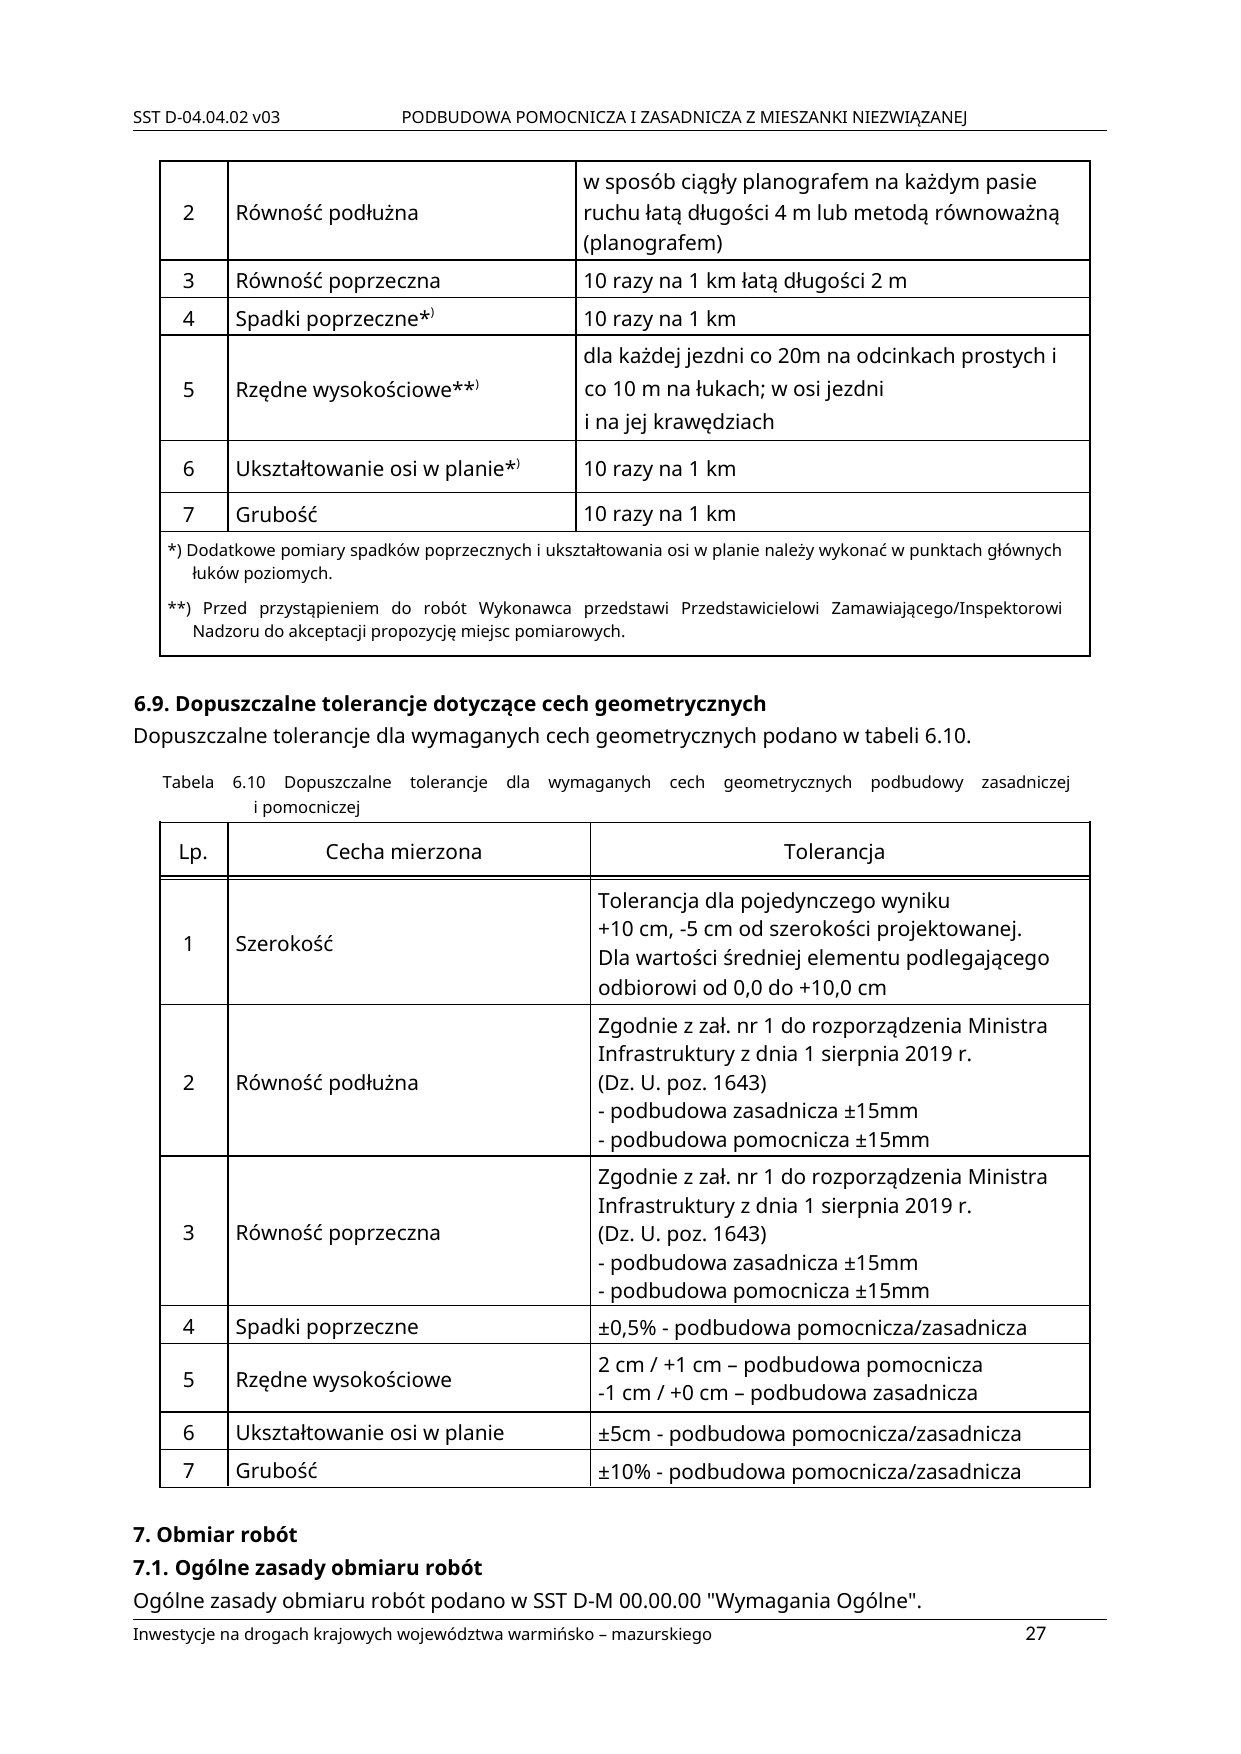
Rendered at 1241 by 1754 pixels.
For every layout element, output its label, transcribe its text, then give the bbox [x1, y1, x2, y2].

table_cell 7 [161, 1450, 227, 1486]
table_header Lp. [161, 823, 227, 875]
table_cell Równość poprzeczna [229, 1157, 590, 1305]
subtitle 7. Obmiar robót [133, 1521, 1107, 1549]
table_cell dla każdej jezdni co 20m na odcinkach prostych i co 10 m na łukach; w osi jezdni i na jej krawędziach [577, 336, 1089, 439]
table_cell Zgodnie z zał. nr 1 do rozporządzenia Ministra Infrastruktury z dnia 1 sierpnia 2019 r. (Dz. U. poz. 1643) - podbudowa zasadnicza ±15mm - podbudowa pomocnicza ±15mm [591, 1157, 1089, 1305]
table_cell 2 cm / +1 cm – podbudowa pomocnicza -1 cm / +0 cm – podbudowa zasadnicza [591, 1344, 1089, 1411]
text 6.9. Dopuszczalne tolerancje dotyczące cech geometrycznych [133, 689, 1108, 717]
text Dopuszczalne tolerancje dla wymaganych cech geometrycznych podano w tabeli 6.10. [133, 721, 1034, 750]
table_cell *) Dodatkowe pomiary spadków poprzecznych i ukształtowania osi w planie należy wykonać w punktach głównych łuków poziomych. **) Przed przystąpieniem do robót Wykonawca przedstawi Przedstawicielowi Zamawiającego/Inspektorowi Nadzoru do akceptacji propozycję miejsc pomiarowych. [161, 532, 1089, 655]
table_cell 10 razy na 1 km łatą długości 2 m [577, 261, 1089, 297]
table_cell 2 [161, 162, 227, 259]
table_cell Rzędne wysokościowe [229, 1344, 590, 1411]
table_cell Równość poprzeczna [229, 261, 575, 297]
table_cell 5 [161, 1344, 227, 1411]
table_cell Tolerancja dla pojedynczego wyniku +10 cm, -5 cm od szerokości projektowanej. Dla wartości średniej elementu podlegającego odbiorowi od 0,0 do +10,0 cm [591, 880, 1089, 1004]
table_cell 3 [161, 261, 227, 297]
table_cell Zgodnie z zał. nr 1 do rozporządzenia Ministra Infrastruktury z dnia 1 sierpnia 2019 r. (Dz. U. poz. 1643) - podbudowa zasadnicza ±15mm - podbudowa pomocnicza ±15mm [591, 1005, 1089, 1155]
table_header Tolerancja [591, 823, 1089, 875]
table_cell Rzędne wysokościowe**) [229, 336, 575, 439]
table_cell Grubość [229, 493, 575, 531]
table_cell Ukształtowanie osi w planie*) [229, 441, 575, 492]
table_cell 6 [161, 441, 227, 492]
table_cell Spadki poprzeczne [229, 1306, 590, 1342]
text Ogólne zasady obmiaru robót podano w SST D-M 00.00.00 "Wymagania Ogólne". [133, 1586, 1089, 1614]
table_cell w sposób ciągły planografem na każdym pasie ruchu łatą długości 4 m lub metodą równoważną (planografem) [577, 162, 1089, 259]
table_cell Szerokość [229, 880, 590, 1004]
table_header Cecha mierzona [229, 823, 590, 875]
table_cell Równość podłużna [229, 1005, 590, 1155]
table_cell 7 [161, 493, 227, 531]
table_cell Spadki poprzeczne*) [229, 298, 575, 334]
table_cell 6 [161, 1413, 227, 1449]
table_cell Równość podłużna [229, 162, 575, 259]
table_cell Grubość [229, 1450, 590, 1486]
table_cell 10 razy na 1 km [577, 493, 1089, 531]
table_cell Ukształtowanie osi w planie [229, 1413, 590, 1449]
table_cell 10 razy na 1 km [577, 298, 1089, 334]
table_cell ±5cm - podbudowa pomocnicza/zasadnicza [591, 1413, 1089, 1449]
table_cell 1 [161, 880, 227, 1004]
table_cell 3 [161, 1157, 227, 1305]
table_cell 5 [161, 336, 227, 439]
table_cell 4 [161, 298, 227, 334]
table_cell 10 razy na 1 km [577, 441, 1089, 492]
subtitle 7.1. Ogólne zasady obmiaru robót [133, 1553, 1107, 1582]
table_cell ±10% - podbudowa pomocnicza/zasadnicza [591, 1450, 1089, 1486]
table_cell 2 [161, 1005, 227, 1155]
text Tabela 6.10 Dopuszczalne tolerancje dla wymaganych cech geometrycznych podbudowy zasadniczej i pomocniczej [148, 770, 1089, 818]
table_cell 4 [161, 1306, 227, 1342]
table_cell ±0,5% - podbudowa pomocnicza/zasadnicza [591, 1306, 1089, 1342]
